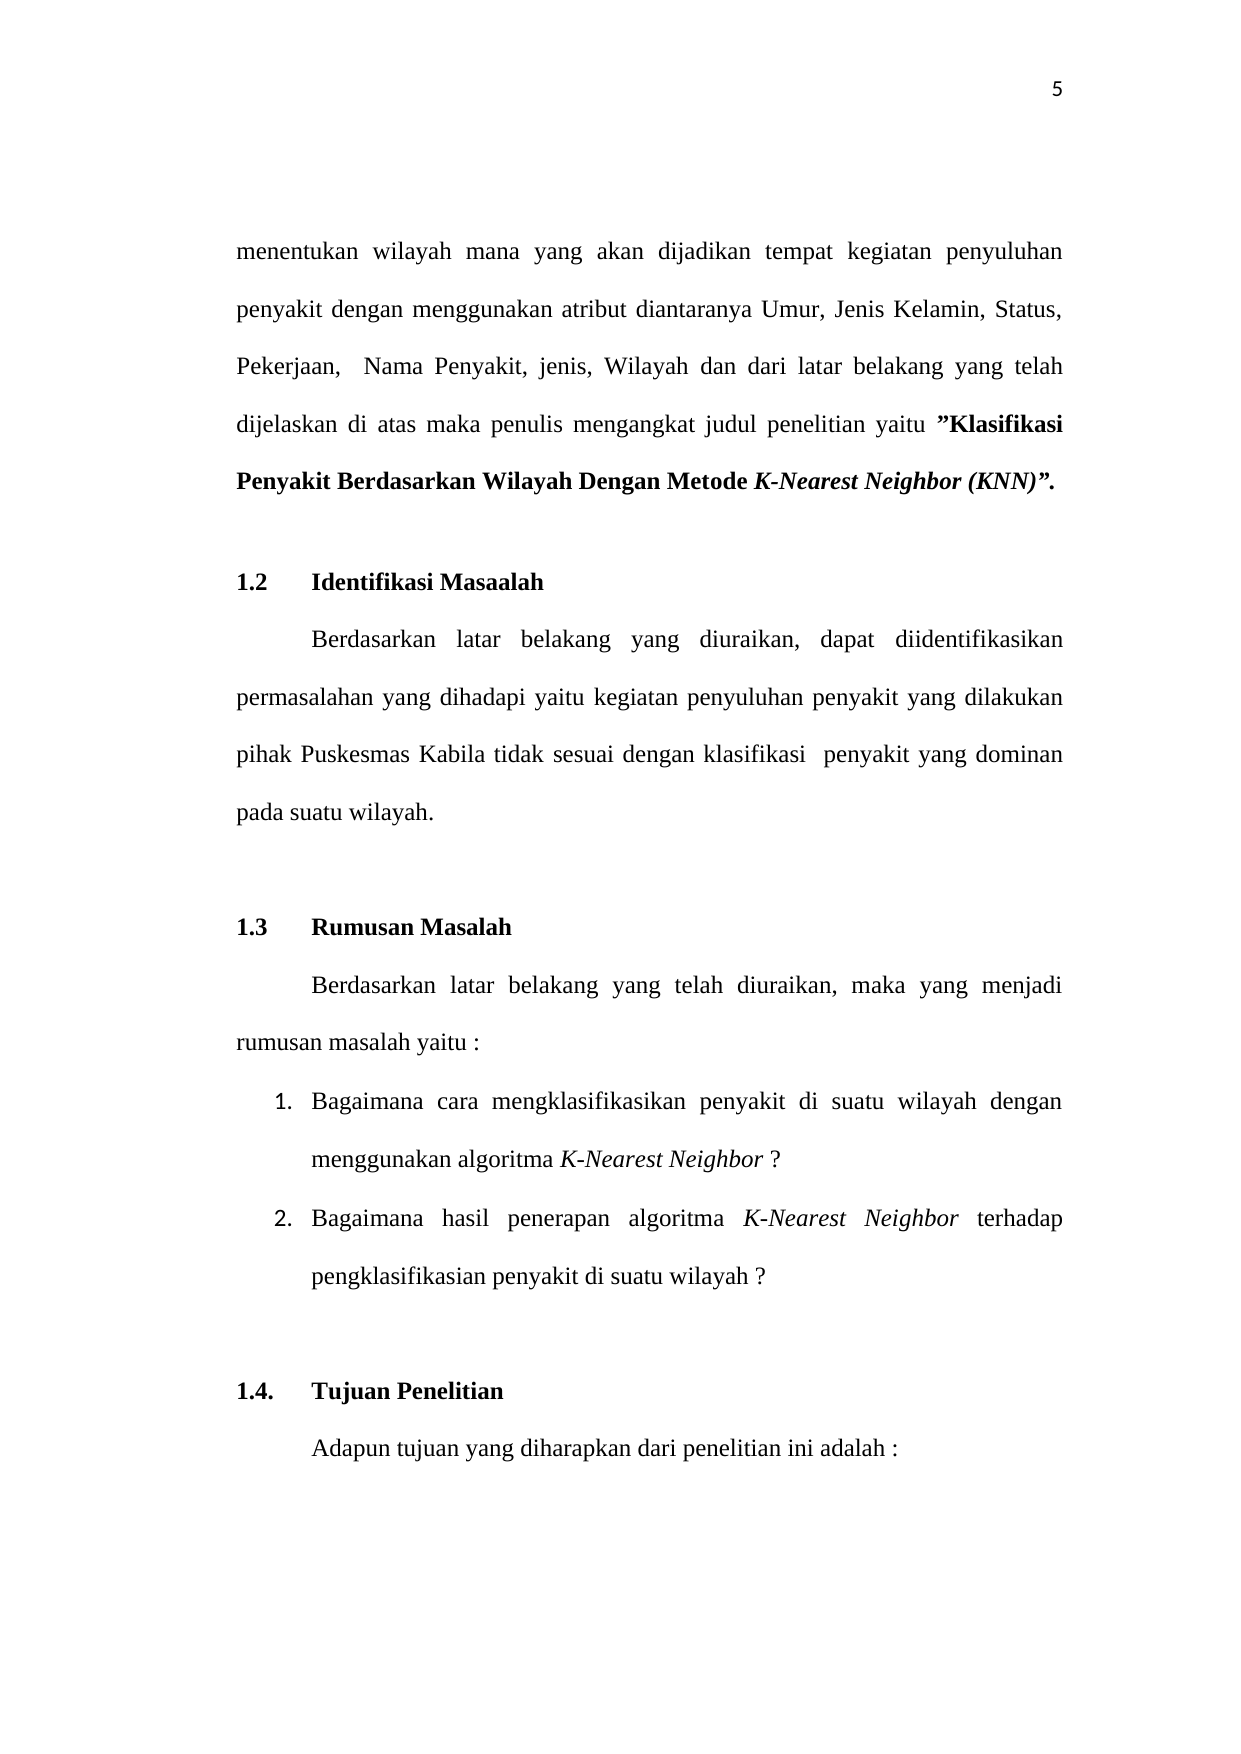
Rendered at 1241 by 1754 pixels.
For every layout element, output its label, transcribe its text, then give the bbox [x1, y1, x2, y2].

text Berdasarkan latar belakang yang diuraikan, dapat diidentifikasikan permasalahan yang dihadapi yaitu kegiatan penyuluhan penyakit yang dilakukan pihak Puskesmas Kabila tidak sesuai dengan klasifikasi penyakit yang dominan pada suatu wilayah. [236, 624, 1063, 826]
text Berdasarkan latar belakang yang telah diuraikan, maka yang menjadi rumusan masalah yaitu : [236, 970, 1063, 1056]
text 1.3 Rumusan Masalah [236, 912, 1063, 941]
subtitle 1.4. Tujuan Penelitian [236, 1376, 1063, 1405]
subtitle Identifikasi Masaalah [236, 567, 1063, 596]
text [236, 236, 1063, 495]
list Bagaimana hasil penerapan algoritma K-Nearest Neighbor terhadap pengklasifikasian penyakit di suatu wilayah ? [274, 1202, 1063, 1290]
text Adapun tujuan yang diharapkan dari penelitian ini adalah : [236, 1433, 1063, 1462]
list Bagaimana cara mengklasifikasikan penyakit di suatu wilayah dengan menggunakan algoritma K-Nearest Neighbor ? [274, 1085, 1063, 1173]
